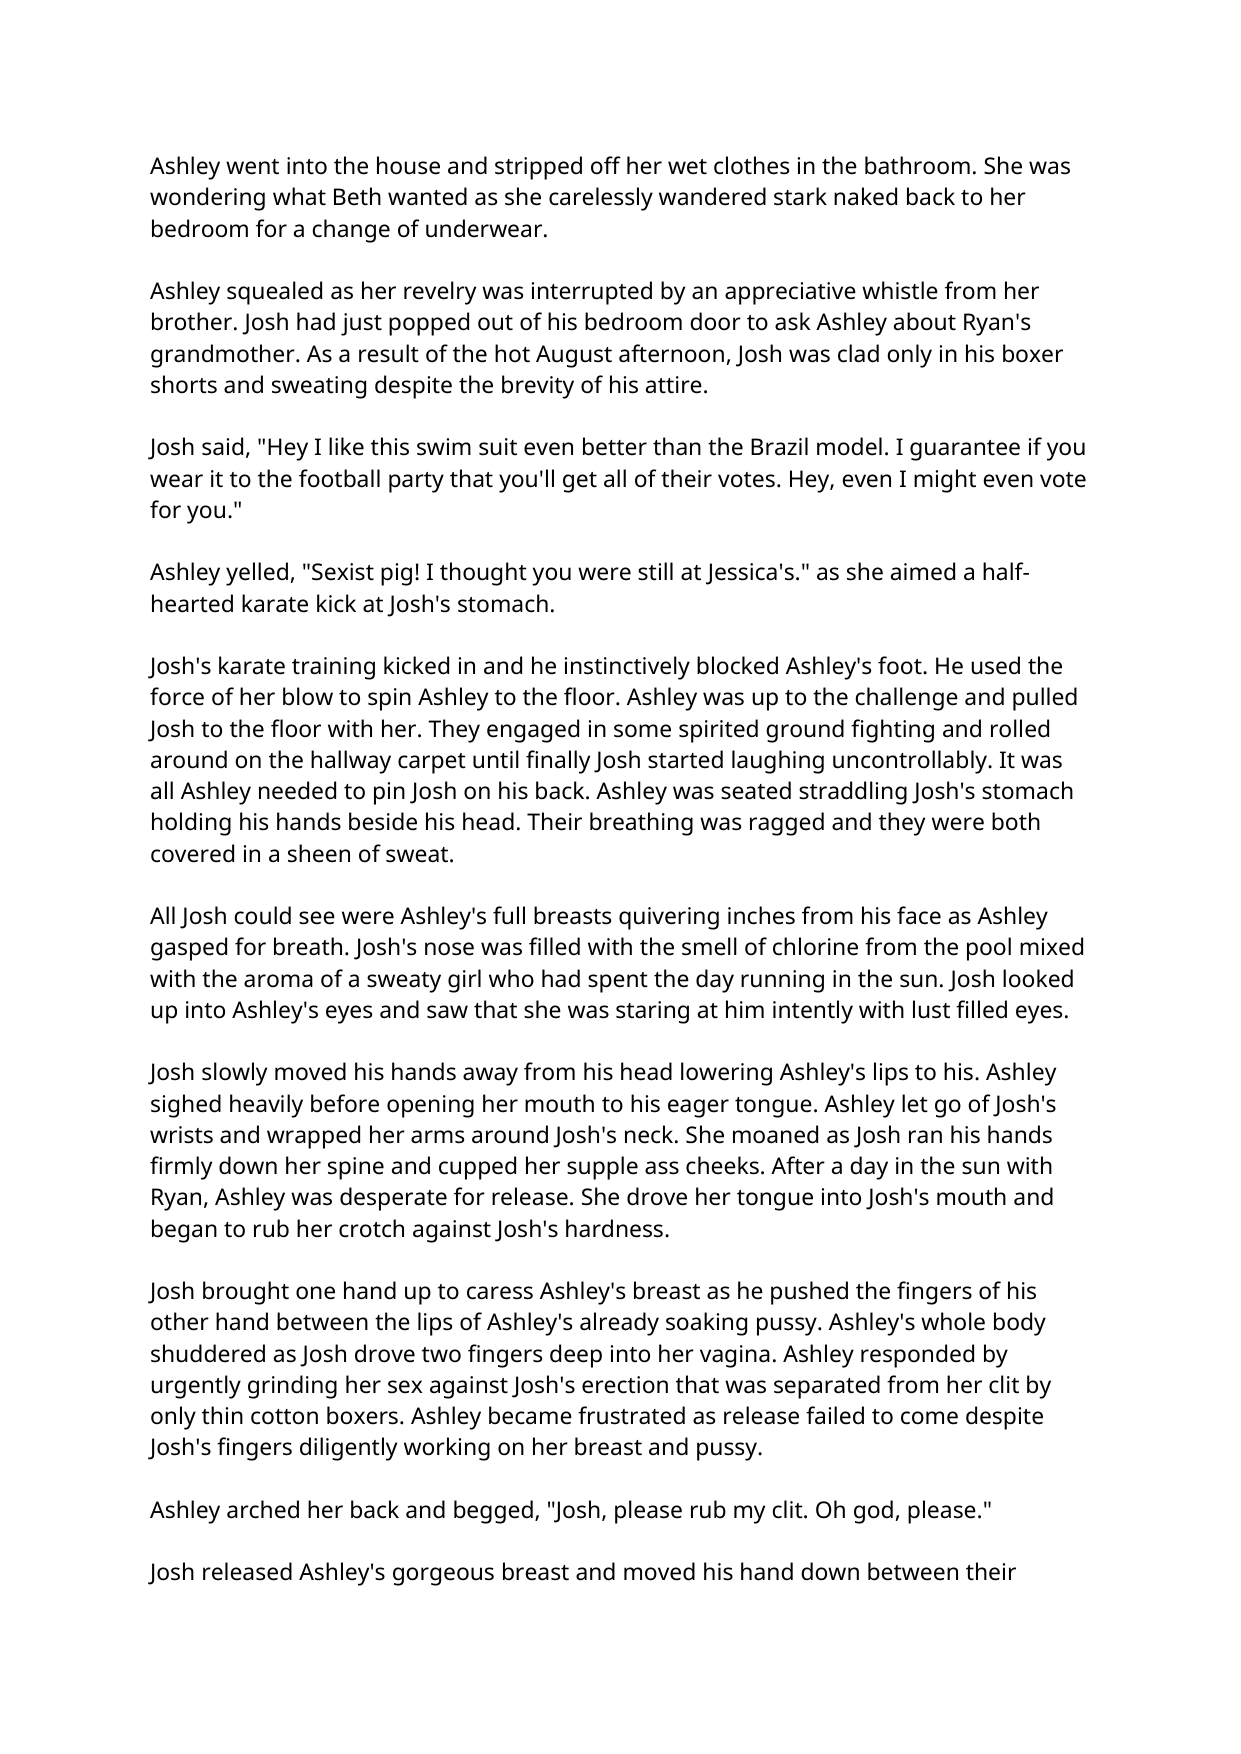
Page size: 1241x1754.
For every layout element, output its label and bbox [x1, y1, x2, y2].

text [150, 150, 1090, 1587]
